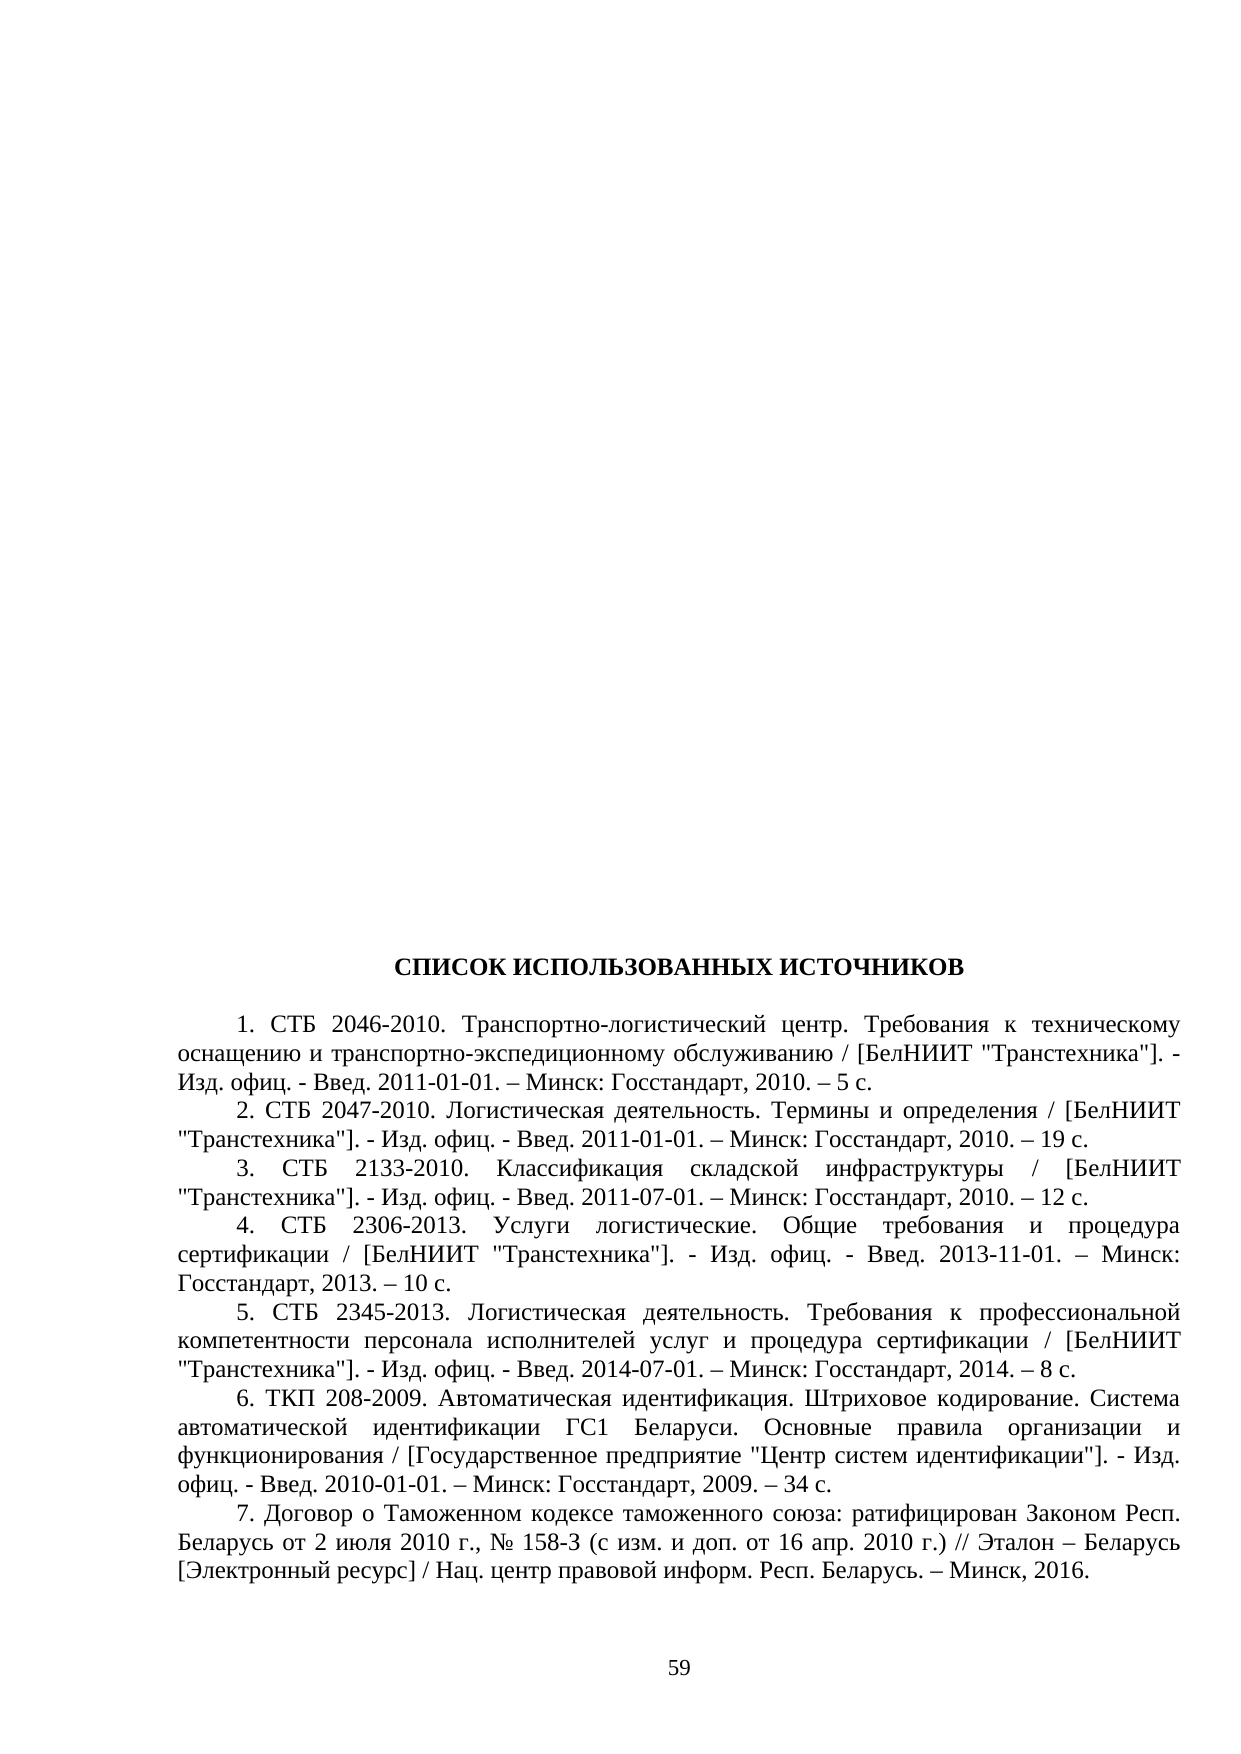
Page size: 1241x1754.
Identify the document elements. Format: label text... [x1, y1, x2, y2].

text 2. СТБ 2047-2010. Логистическая деятельность. Термины и определения / [БелНИИТ "Транстехника"]. - Изд. офиц. - Введ. 2011-01-01. – Минск: Госстандарт, 2010. – 19 с. [177, 1096, 1181, 1153]
text 7. Договор о Таможенном кодексе таможенного союза: ратифицирован Законом Респ. Беларусь от 2 июля 2010 г., № 158-З (с изм. и доп. от 16 апр. 2010 г.) // Эталон – Беларусь [Электронный ресурс] / Нац. центр правовой информ. Респ. Беларусь. – Минск, 2016. [177, 1498, 1181, 1584]
text 3. СТБ 2133-2010. Классификация складской инфраструктуры / [БелНИИТ "Транстехника"]. - Изд. офиц. - Введ. 2011-07-01. – Минск: Госстандарт, 2010. – 12 с. [177, 1153, 1181, 1211]
text СПИСОК ИСПОЛЬЗОВАННЫХ ИСТОЧНИКОВ [177, 952, 1181, 981]
text 1. СТБ 2046-2010. Транспортно-логистический центр. Требования к техническому оснащению и транспортно-экспедиционному обслуживанию / [БелНИИТ "Транстехника"]. - Изд. офиц. - Введ. 2011-01-01. – Минск: Госстандарт, 2010. – 5 с. [177, 1009, 1181, 1096]
text 5. СТБ 2345-2013. Логистическая деятельность. Требования к профессиональной компетентности персонала исполнителей услуг и процедура сертификации / [БелНИИТ "Транстехника"]. - Изд. офиц. - Введ. 2014-07-01. – Минск: Госстандарт, 2014. – 8 с. [177, 1297, 1181, 1383]
text 4. СТБ 2306-2013. Услуги логистические. Общие требования и процедура сертификации / [БелНИИТ "Транстехника"]. - Изд. офиц. - Введ. 2013-11-01. – Минск: Госстандарт, 2013. – 10 с. [177, 1211, 1181, 1297]
text 6. ТКП 208-2009. Автоматическая идентификация. Штриховое кодирование. Система автоматической идентификации ГС1 Беларуси. Основные правила организации и функционирования / [Государственное предприятие "Центр систем идентификации"]. - Изд. офиц. - Введ. 2010-01-01. – Минск: Госстандарт, 2009. – 34 с. [177, 1383, 1181, 1498]
